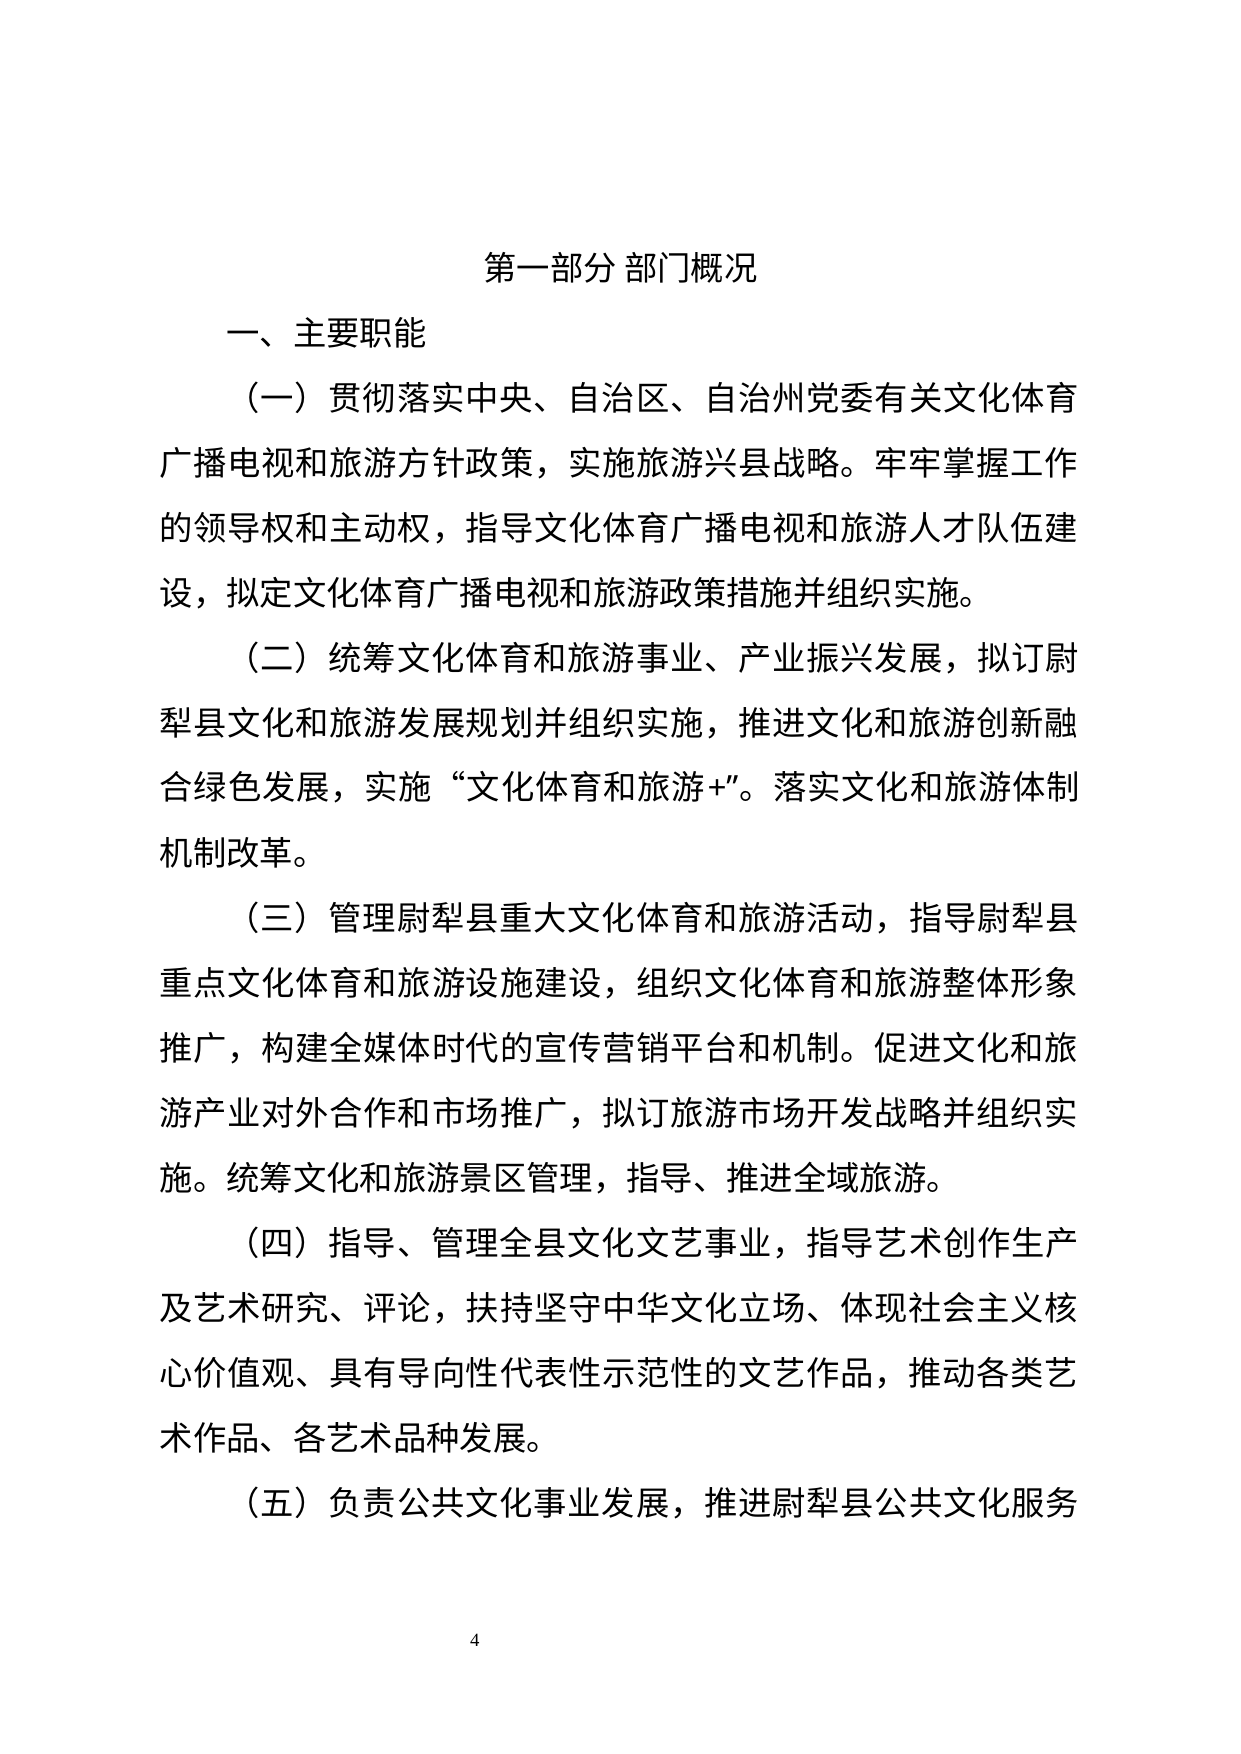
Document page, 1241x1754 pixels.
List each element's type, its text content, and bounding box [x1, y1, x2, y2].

text （一）贯彻落实中央、自治区、自治州党委有关文化体育广播电视和旅游方针政策，实施旅游兴县战略。牢牢掌握工作的领导权和主动权，指导文化体育广播电视和旅游人才队伍建设，拟定文化体育广播电视和旅游政策措施并组织实施。 [159, 363, 1081, 623]
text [159, 1468, 1081, 1533]
text （四）指导、管理全县文化文艺事业，指导艺术创作生产及艺术研究、评论，扶持坚守中华文化立场、体现社会主义核心价值观、具有导向性代表性示范性的文艺作品，推动各类艺术作品、各艺术品种发展。 [159, 1208, 1081, 1468]
text 一、主要职能 [159, 298, 1081, 363]
text 第一部分 部门概况 [159, 233, 1081, 298]
text （二）统筹文化体育和旅游事业、产业振兴发展，拟订尉犁县文化和旅游发展规划并组织实施，推进文化和旅游创新融合绿色发展，实施“文化体育和旅游+”。落实文化和旅游体制机制改革。 [159, 623, 1081, 883]
text （三）管理尉犁县重大文化体育和旅游活动，指导尉犁县重点文化体育和旅游设施建设，组织文化体育和旅游整体形象推广，构建全媒体时代的宣传营销平台和机制。促进文化和旅游产业对外合作和市场推广，拟订旅游市场开发战略并组织实施。统筹文化和旅游景区管理，指导、推进全域旅游。 [159, 883, 1081, 1208]
